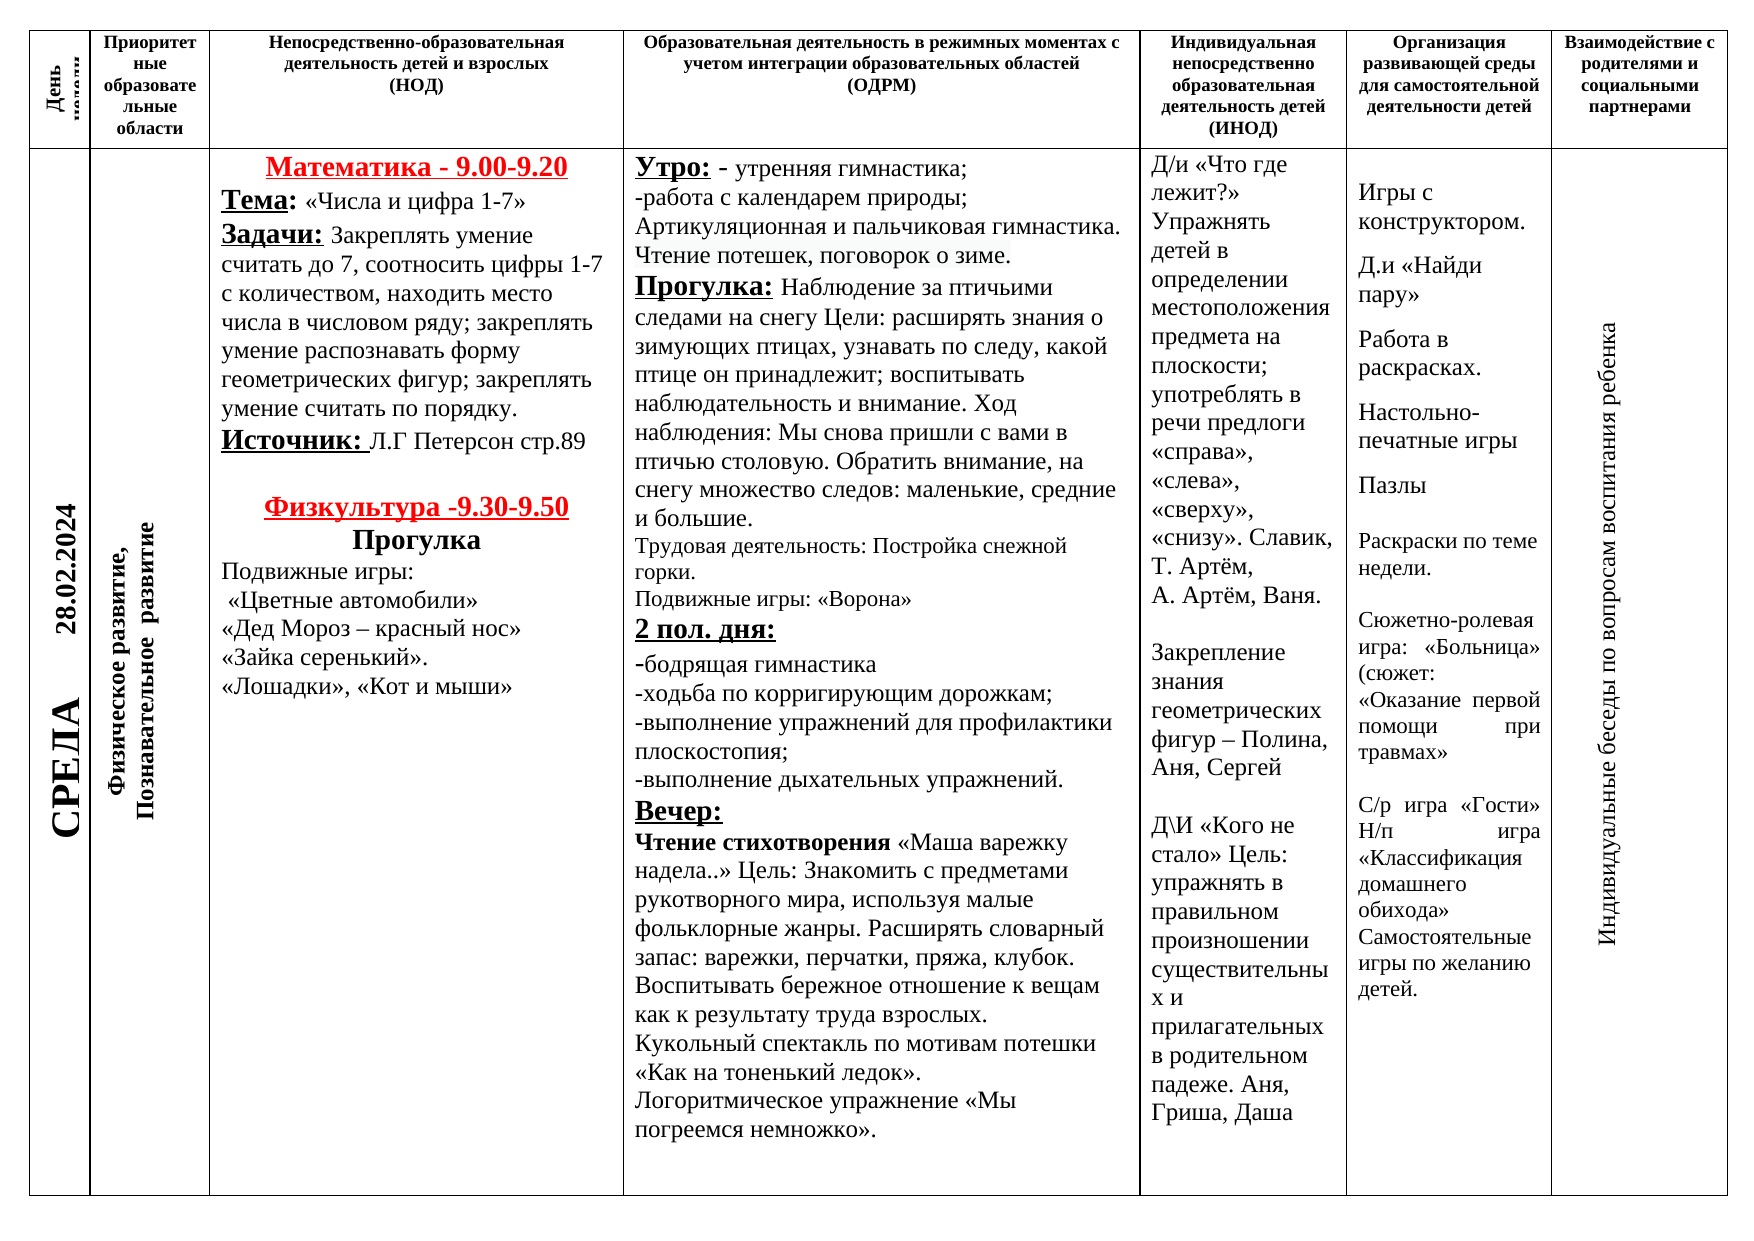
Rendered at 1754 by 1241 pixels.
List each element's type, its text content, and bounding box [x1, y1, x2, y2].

table_cell Математика - 9.00-9.20 Тема: «Числа и цифра 1-7» Задачи: Закреплять умение считать до 7, соотносить цифры 1-7 с количеством, находить место числа в числовом ряду; закреплять умение распознавать форму геометрических фигур; закреплять умение считать по порядку. Источник: Л.Г Петерсон стр.89 Физкультура -9.30-9.50 Прогулка Подвижные игры: «Цветные автомобили» «Дед Мороз – красный нос» «Зайка серенький». «Лошадки», «Кот и мыши» [210, 149, 623, 1195]
table_cell Утро: - утренняя гимнастика; -работа с календарем природы; Артикуляционная и пальчиковая гимнастика. Чтение потешек, поговорок о зиме. Прогулка: Наблюдение за птичьими следами на снегу Цели: расширять знания о зимующих птицах, узнавать по следу, какой птице он принадлежит; воспитывать наблюдательность и внимание. Ход наблюдения: Мы снова пришли с вами в птичью столовую. Обратить внимание, на снегу множество следов: маленькие, средние и большие. Трудовая деятельность: Постройка снежной горки. Подвижные игры: «Ворона» 2 пол. дня: -бодрящая гимнастика -ходьба по корригирующим дорожкам; -выполнение упражнений для профилактики плоскостопия; -выполнение дыхательных упражнений. Вечер: Чтение стихотворения «Маша варежку надела..» Цель: Знакомить с предметами рукотворного мира, используя малые фольклорные жанры. Расширять словарный запас: варежки, перчатки, пряжа, клубок. Воспитывать бережное отношение к вещам как к результату труда взрослых. Кукольный спектакль по мотивам потешки «Как на тоненький ледок». Логоритмическое упражнение «Мы погреемся немножко». [624, 149, 1139, 1195]
table_cell Образовательная деятельность в режимных моментах с учетом интеграции образовательных областей (ОДРМ) [624, 31, 1139, 148]
table_cell Физическое развитие, Познавательное развитие [91, 149, 209, 1195]
table_cell Индивидуальная непосредственно образовательная деятельность детей (ИНОД) [1141, 31, 1346, 148]
table_cell Индивидуальные беседы по вопросам воспитания ребенка [1552, 149, 1727, 1195]
table_cell Игры с конструктором. Д.и «Найди пару» Работа в раскрасках. Настольно-печатные игры Пазлы Раскраски по теме недели. Сюжетно-ролевая игра: «Больница» (сюжет: «Оказание первой помощи при травмах» С/р игра «Гости» Н/п игра «Классификация домашнего обихода» Самостоятельные игры по желанию детей. [1347, 149, 1551, 1195]
table_cell Организация развивающей среды для самостоятельной деятельности детей [1347, 31, 1551, 148]
table_cell СРЕДА 28.02.2024 [30, 149, 89, 1195]
table_cell Непосредственно-образовательная деятельность детей и взрослых (НОД) [210, 31, 623, 148]
table_cell Взаимодействие с родителями и социальными партнерами [1552, 31, 1727, 148]
table_cell День недели [30, 31, 89, 148]
table_cell Д/и «Что где лежит?» Упражнять детей в определении местоположения предмета на плоскости; употреблять в речи предлоги «справа», «слева», «сверху», «снизу». Славик, Т. Артём, А. Артём, Ваня. Закрепление знания геометрических фигур – Полина, Аня, Сергей Д\И «Кого не стало» Цель: упражнять в правильном произношении существительных и прилагательных в родительном падеже. Аня, Гриша, Даша [1141, 149, 1346, 1195]
table_cell Приоритетные образовательные области [91, 31, 209, 148]
